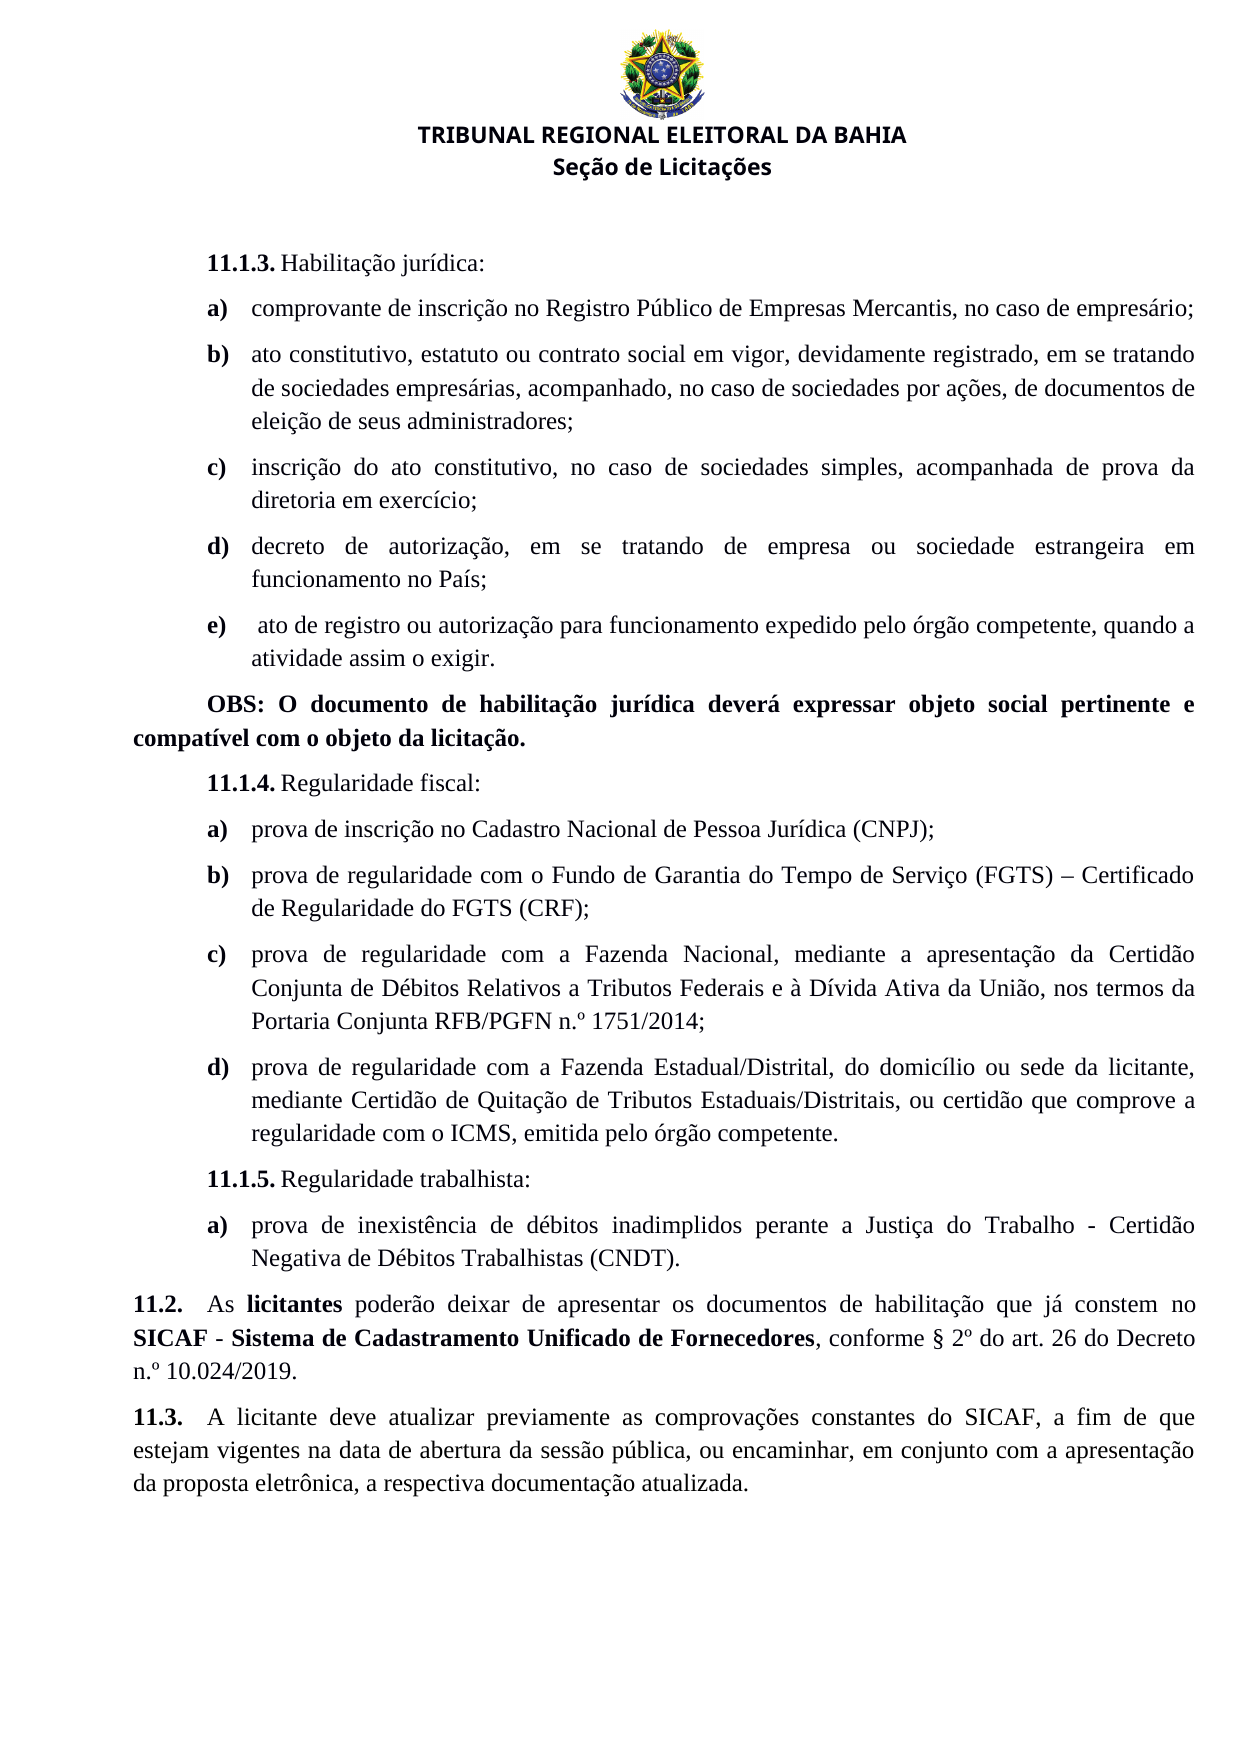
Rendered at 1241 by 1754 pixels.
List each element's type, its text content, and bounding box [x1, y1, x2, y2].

list prova de inscrição no Cadastro Nacional de Pessoa Jurídica (CNPJ); [207, 811, 1196, 844]
text 11.3. A licitante deve atualizar previamente as comprovações constantes do SICAF, a fim de que estejam vigentes na data de abertura da sessão pública, ou encaminhar, em conjunto com a apresentação da proposta eletrônica, a respectiva documentação atualizada. [133, 1398, 1196, 1498]
list prova de regularidade com a Fazenda Nacional, mediante a apresentação da Certidão Conjunta de Débitos Relativos a Tributos Federais e à Dívida Ativa da União, nos termos da Portaria Conjunta RFB/PGFN n.º 1751/2014; [207, 936, 1196, 1036]
text 11.1.5. Regularidade trabalhista: [133, 1161, 1196, 1194]
list comprovante de inscrição no Registro Público de Empresas Mercantis, no caso de empresário; [207, 290, 1196, 323]
text 11.1.4. Regularidade fiscal: [133, 765, 1196, 798]
text 11.1.3. Habilitação jurídica: [133, 244, 1196, 278]
list ato de registro ou autorização para funcionamento expedido pelo órgão competente, quando a atividade assim o exigir. [207, 607, 1196, 673]
text OBS: O documento de habilitação jurídica deverá expressar objeto social pertinente e compatível com o objeto da licitação. [133, 686, 1196, 753]
list decreto de autorização, em se tratando de empresa ou sociedade estrangeira em funcionamento no País; [207, 528, 1196, 594]
list prova de regularidade com a Fazenda Estadual/Distrital, do domicílio ou sede da licitante, mediante Certidão de Quitação de Tributos Estaduais/Distritais, ou certidão que comprove a regularidade com o ICMS, emitida pelo órgão competente. [207, 1048, 1196, 1148]
text 11.2. As licitantes poderão deixar de apresentar os documentos de habilitação que já constem no SICAF - Sistema de Cadastramento Unificado de Fornecedores, conforme § 2º do art. 26 do Decreto n.º 10.024/2019. [133, 1286, 1196, 1386]
list prova de inexistência de débitos inadimplidos perante a Justiça do Trabalho - Certidão Negativa de Débitos Trabalhistas (CNDT). [207, 1207, 1196, 1273]
list ato constitutivo, estatuto ou contrato social em vigor, devidamente registrado, em se tratando de sociedades empresárias, acompanhado, no caso de sociedades por ações, de documentos de eleição de seus administradores; [207, 336, 1196, 436]
list prova de regularidade com o Fundo de Garantia do Tempo de Serviço (FGTS) – Certificado de Regularidade do FGTS (CRF); [207, 857, 1196, 923]
list inscrição do ato constitutivo, no caso de sociedades simples, acompanhada de prova da diretoria em exercício; [207, 448, 1196, 515]
